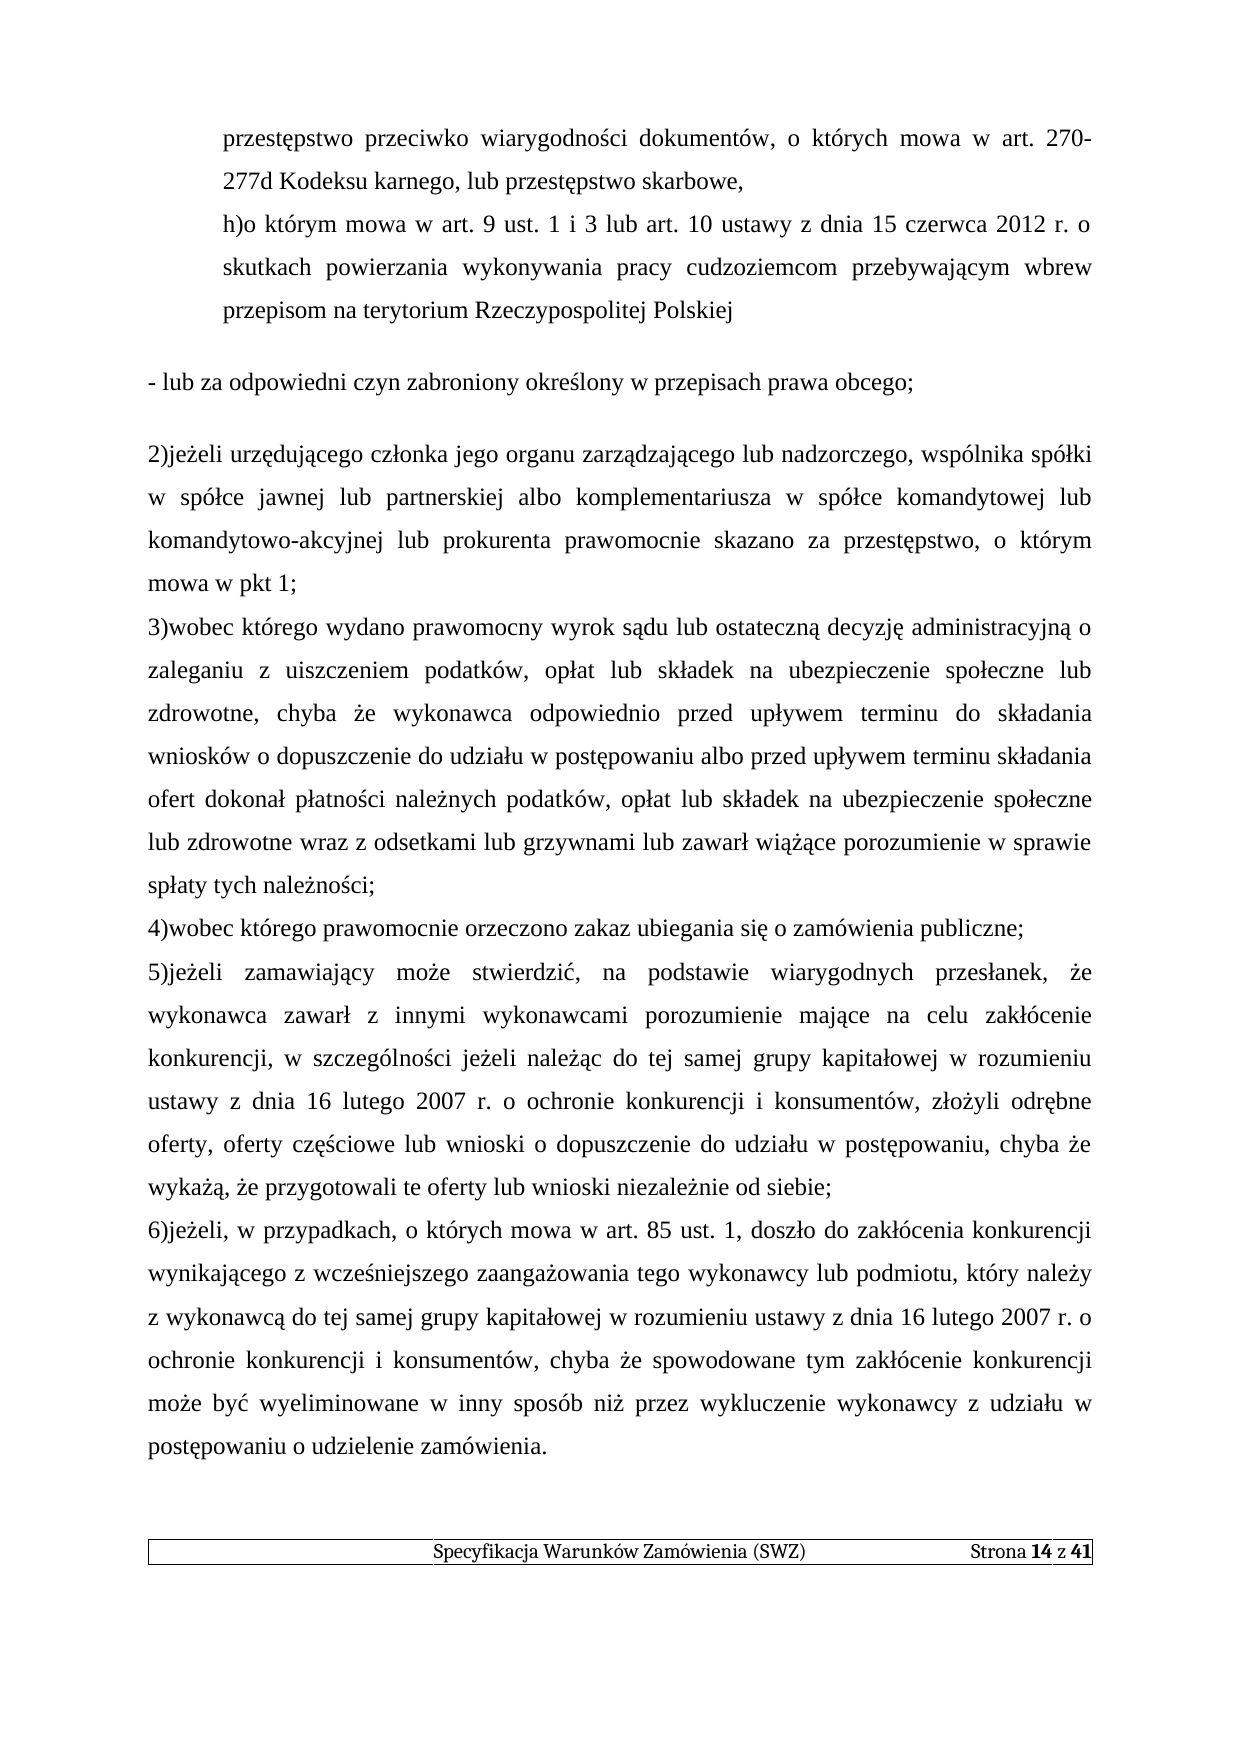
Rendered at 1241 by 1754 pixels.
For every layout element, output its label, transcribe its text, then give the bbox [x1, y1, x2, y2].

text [223, 123, 1093, 195]
text - lub za odpowiedni czyn zabroniony określony w przepisach prawa obcego; [148, 367, 1093, 396]
text 2)jeżeli urzędującego członka jego organu zarządzającego lub nadzorczego, wspólnika spółki w spółce jawnej lub partnerskiej albo komplementariusza w spółce komandytowej lub komandytowo-akcyjnej lub prokurenta prawomocnie skazano za przestępstwo, o którym mowa w pkt 1; [148, 439, 1093, 597]
text 5)jeżeli zamawiający może stwierdzić, na podstawie wiarygodnych przesłanek, że wykonawca zawarł z innymi wykonawcami porozumienie mające na celu zakłócenie konkurencji, w szczególności jeżeli należąc do tej samej grupy kapitałowej w rozumieniu ustawy z dnia 16 lutego 2007 r. o ochronie konkurencji i konsumentów, złożyli odrębne oferty, oferty częściowe lub wnioski o dopuszczenie do udziału w postępowaniu, chyba że wykażą, że przygotowali te oferty lub wnioski niezależnie od siebie; [148, 957, 1093, 1201]
text 3)wobec którego wydano prawomocny wyrok sądu lub ostateczną decyzję administracyjną o zaleganiu z uiszczeniem podatków, opłat lub składek na ubezpieczenie społeczne lub zdrowotne, chyba że wykonawca odpowiednio przed upływem terminu do składania wniosków o dopuszczenie do udziału w postępowaniu albo przed upływem terminu składania ofert dokonał płatności należnych podatków, opłat lub składek na ubezpieczenie społeczne lub zdrowotne wraz z odsetkami lub grzywnami lub zawarł wiążące porozumienie w sprawie spłaty tych należności; [148, 612, 1093, 899]
text h)o którym mowa w art. 9 ust. 1 i 3 lub art. 10 ustawy z dnia 15 czerwca 2012 r. o skutkach powierzania wykonywania pracy cudzoziemcom przebywającym wbrew przepisom na terytorium Rzeczypospolitej Polskiej [223, 209, 1093, 324]
text 6)jeżeli, w przypadkach, o których mowa w art. 85 ust. 1, doszło do zakłócenia konkurencji wynikającego z wcześniejszego zaangażowania tego wykonawcy lub podmiotu, który należy z wykonawcą do tej samej grupy kapitałowej w rozumieniu ustawy z dnia 16 lutego 2007 r. o ochronie konkurencji i konsumentów, chyba że spowodowane tym zakłócenie konkurencji może być wyeliminowane w inny sposób niż przez wykluczenie wykonawcy z udziału w postępowaniu o udzielenie zamówienia. [148, 1215, 1093, 1460]
text 4)wobec którego prawomocnie orzeczono zakaz ubiegania się o zamówienia publiczne; [148, 913, 1093, 942]
